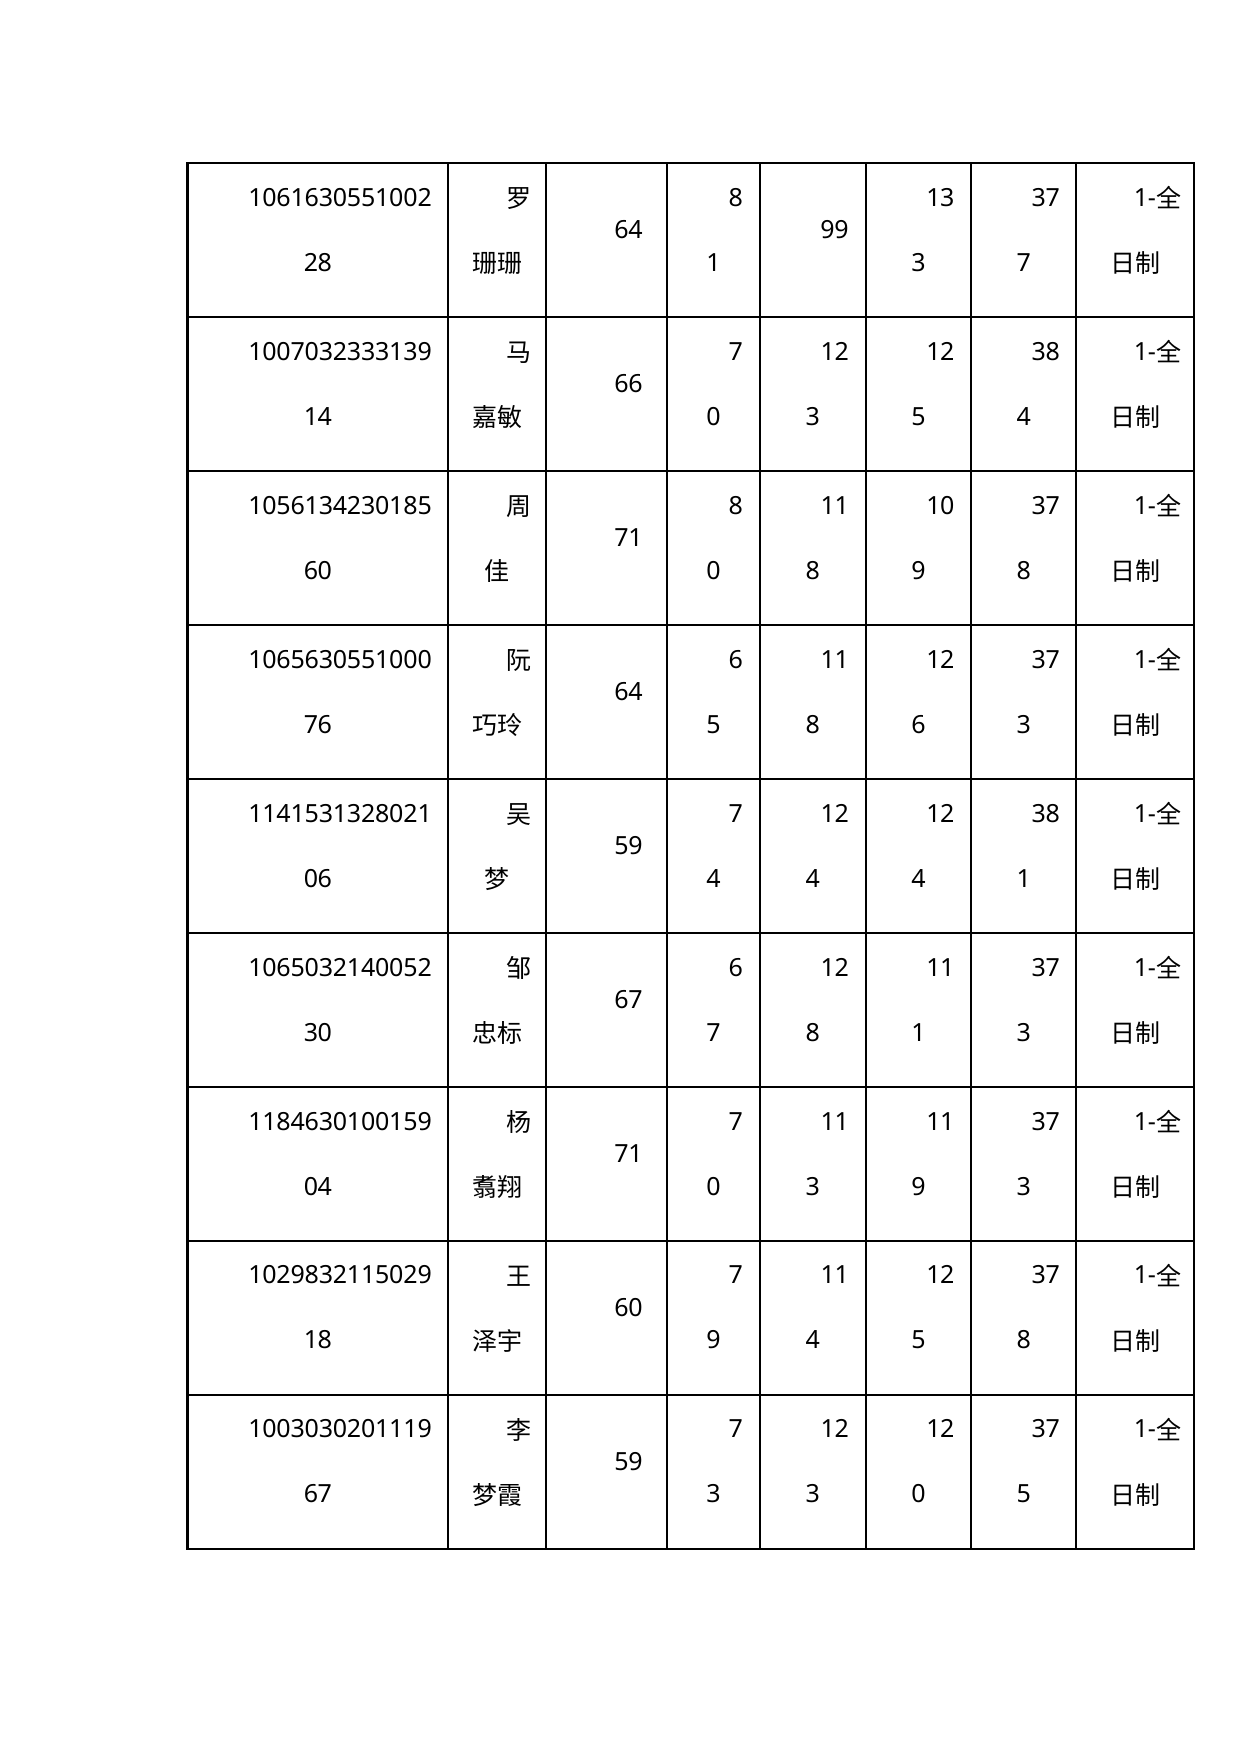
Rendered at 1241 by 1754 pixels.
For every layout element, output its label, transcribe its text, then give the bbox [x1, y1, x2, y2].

table_cell 67 [668, 934, 759, 1086]
table_cell 133 [867, 164, 970, 316]
table_cell 64 [547, 164, 666, 316]
table_cell 105613423018560 [189, 472, 447, 624]
table_cell 71 [547, 472, 666, 624]
table_cell 373 [972, 1088, 1075, 1240]
table_cell 375 [972, 1396, 1075, 1548]
table_cell 59 [547, 1396, 666, 1548]
table_cell 74 [668, 780, 759, 932]
table_cell 125 [867, 318, 970, 470]
table_cell 109 [867, 472, 970, 624]
table_cell 李梦霞 [449, 1396, 545, 1548]
table_cell 125 [867, 1242, 970, 1394]
table_cell 70 [668, 1088, 759, 1240]
table_cell 378 [972, 1242, 1075, 1394]
table_cell 71 [547, 1088, 666, 1240]
table_cell 1-全日制 [1077, 1088, 1193, 1240]
table_cell 73 [668, 1396, 759, 1548]
table_cell 373 [972, 626, 1075, 778]
table_cell 79 [668, 1242, 759, 1394]
table_cell 106503214005230 [189, 934, 447, 1086]
table_cell 123 [761, 1396, 865, 1548]
table_cell 1-全日制 [1077, 1242, 1193, 1394]
table_cell 吴梦 [449, 780, 545, 932]
table_cell 67 [547, 934, 666, 1086]
table_cell 81 [668, 164, 759, 316]
table_cell 99 [761, 164, 865, 316]
table_cell 119 [867, 1088, 970, 1240]
table_cell 128 [761, 934, 865, 1086]
table_cell 100703233313914 [189, 318, 447, 470]
table_cell 59 [547, 780, 666, 932]
table_cell 124 [761, 780, 865, 932]
table_cell 118463010015904 [189, 1088, 447, 1240]
table_cell 杨翥翔 [449, 1088, 545, 1240]
table_cell 80 [668, 472, 759, 624]
table_cell 70 [668, 318, 759, 470]
table_cell 114 [761, 1242, 865, 1394]
table_cell 1-全日制 [1077, 472, 1193, 624]
table_cell 106163055100228 [189, 164, 447, 316]
table_cell 65 [668, 626, 759, 778]
table_cell 邹忠标 [449, 934, 545, 1086]
table_cell 118 [761, 472, 865, 624]
table_cell 377 [972, 164, 1075, 316]
table_cell 113 [761, 1088, 865, 1240]
table_cell 1-全日制 [1077, 164, 1193, 316]
table_cell 周佳 [449, 472, 545, 624]
table_cell 378 [972, 472, 1075, 624]
table_cell 111 [867, 934, 970, 1086]
table_cell 马嘉敏 [449, 318, 545, 470]
table_cell 114153132802106 [189, 780, 447, 932]
table_cell 1-全日制 [1077, 1396, 1193, 1548]
table_cell 64 [547, 626, 666, 778]
table_cell 1-全日制 [1077, 318, 1193, 470]
table_cell 381 [972, 780, 1075, 932]
table_cell 66 [547, 318, 666, 470]
table_cell 100303020111967 [189, 1396, 447, 1548]
table_cell 106563055100076 [189, 626, 447, 778]
table_cell 阮巧玲 [449, 626, 545, 778]
table_cell 126 [867, 626, 970, 778]
table_cell 124 [867, 780, 970, 932]
table_cell 373 [972, 934, 1075, 1086]
table_cell 1-全日制 [1077, 780, 1193, 932]
table_cell 384 [972, 318, 1075, 470]
table_cell 102983211502918 [189, 1242, 447, 1394]
table_cell 123 [761, 318, 865, 470]
table_cell 1-全日制 [1077, 626, 1193, 778]
table_cell 罗珊珊 [449, 164, 545, 316]
table_cell 118 [761, 626, 865, 778]
table_cell 60 [547, 1242, 666, 1394]
table_cell 王泽宇 [449, 1242, 545, 1394]
table_cell 120 [867, 1396, 970, 1548]
table_cell 1-全日制 [1077, 934, 1193, 1086]
